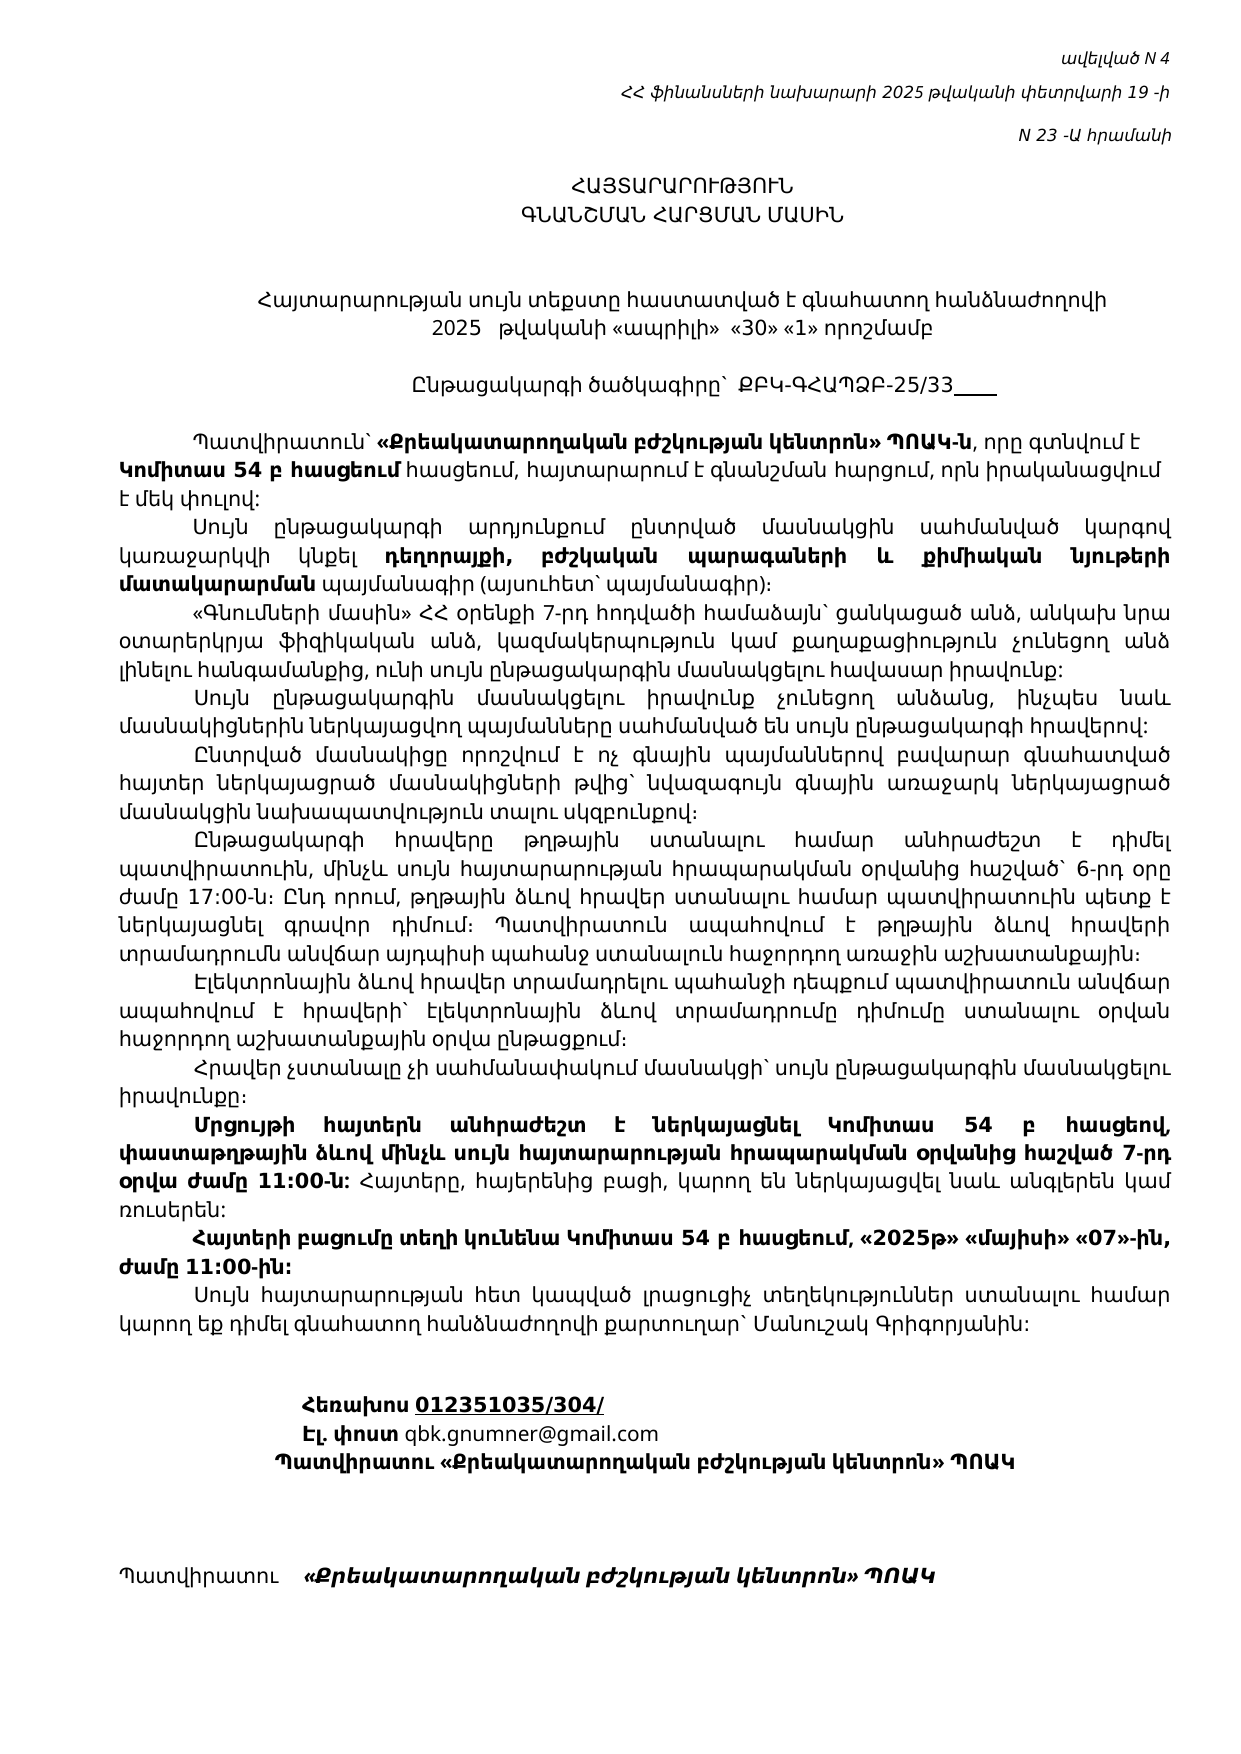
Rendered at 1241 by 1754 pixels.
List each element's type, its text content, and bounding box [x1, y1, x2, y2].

text Հրավեր չստանալը չի սահմանափակում մասնակցի` սույն ընթացակարգին մասնակցելու իրավունքը։ [118, 1053, 1171, 1110]
text Ընթացակարգի հրավերը թղթային ստանալու համար անհրաժեշտ է դիմել պատվիրատուին, մինչև սույն հայտարարության հրապարակման օրվանից հաշված` 6-րդ օրը ժամը 17:00-ն։ Ընդ որում, թղթային ձևով հրավեր ստանալու համար պատվիրատուին պետք է ներկայացնել գրավոր դիմում։ Պատվիրատուն ապահովում է թղթային ձևով հրավերի տրամադրումն անվճար այդպիսի պահանջ ստանալուն հաջորդող առաջին աշխատանքային։ [118, 825, 1171, 967]
text Մրցույթի հայտերն անհրաժեշտ է ներկայացնել Կոմիտաս 54 բ հասցեով, փաստաթղթային ձևով մինչև սույն հայտարարության հրապարակման օրվանից հաշված 7-րդ օրվա ժամը 11:00-ն: Հայտերը, հայերենից բացի, կարող են ներկայացվել նաև անգլերեն կամ ռուսերեն: [118, 1110, 1171, 1223]
text Էլ. փոստ qbk.gnumner@gmail.com [118, 1419, 1171, 1447]
text Ընտրված մասնակիցը որոշվում է ոչ գնային պայմաններով բավարար գնահատված հայտեր ներկայացրած մասնակիցների թվից` նվազագույն գնային առաջարկ ներկայացրած մասնակցին նախապատվություն տալու սկզբունքով։ [118, 740, 1171, 825]
text ԳՆԱՆՇՄԱՆ ՀԱՐՑՄԱՆ ՄԱՍԻՆ [118, 200, 1171, 228]
text Սույն ընթացակարգին մասնակցելու իրավունք չունեցող անձանց, ինչպես նաև մասնակիցներին ներկայացվող պայմանները սահմանված են սույն ընթացակարգի հրավերով: [118, 683, 1171, 740]
text Ընթացակարգի ծածկագիրը` ՔԲԿ-ԳՀԱՊՁԲ-25/33 [118, 370, 1171, 399]
text Սույն հայտարարության հետ կապված լրացուցիչ տեղեկություններ ստանալու համար կարող եք դիմել գնահատող հանձնաժողովի քարտուղար` Մանուշակ Գրիգորյանին: [118, 1280, 1171, 1337]
text ՀՀ ֆինանսների նախարարի 2025 թվականի փետրվարի 19 -ի [118, 81, 1171, 104]
text N 23 -Ա հրամանի [118, 126, 1172, 146]
text «Գնումների մասին» ՀՀ օրենքի 7-րդ հոդվածի համաձայն` ցանկացած անձ, անկախ նրա օտարերկրյա ֆիզիկական անձ, կազմակերպություն կամ քաղաքացիություն չունեցող անձ լինելու հանգամանքից, ունի սույն ընթացակարգին մասնակցելու հավասար իրավունք: [118, 598, 1171, 683]
text ՀԱՅՏԱՐԱՐՈՒԹՅՈՒՆ [118, 171, 1171, 200]
text Պատվիրատու «Քրեակատարողական բժշկության կենտրոն» ՊՈԱԿ [118, 1561, 1171, 1589]
text ավելված N 4 [118, 47, 1171, 69]
text Պատվիրատու «Քրեակատարողական բժշկության կենտրոն» ՊՈԱԿ [118, 1447, 1171, 1476]
text Հայտարարության սույն տեքստը հաստատված է գնահատող հանձնաժողովի [118, 285, 1171, 313]
text Հեռախոս 012351035/304/ [118, 1390, 1171, 1419]
text 2025 թվականի «ապրիլի» «30» «1» որոշմամբ [118, 313, 1171, 342]
text Սույն ընթացակարգի արդյունքում ընտրված մասնակցին սահմանված կարգով կառաջարկվի կնքել դեղորայքի, բժշկական պարագաների և քիմիական նյութերի մատակարարման պայմանագիր (այսուհետ` պայմանագիր)։ [118, 512, 1171, 598]
text Էլեկտրոնային ձևով հրավեր տրամադրելու պահանջի դեպքում պատվիրատուն անվճար ապահովում է հրավերի` էլեկտրոնային ձևով տրամադրումը դիմումը ստանալու օրվան հաջորդող աշխատանքային օրվա ընթացքում։ [118, 967, 1171, 1053]
text Պատվիրատուն` «Քրեակատարողական բժշկության կենտրոն» ՊՈԱԿ-ն, որը գտնվում է Կոմիտաս 54 բ հասցեում հասցեում, հայտարարում է գնանշման հարցում, որն իրականացվում է մեկ փուլով: [118, 427, 1171, 512]
text Հայտերի բացումը տեղի կունենա Կոմիտաս 54 բ հասցեում, «2025թ» «մայիսի» «07»-ին, ժամը 11:00-ին։ [118, 1223, 1171, 1280]
